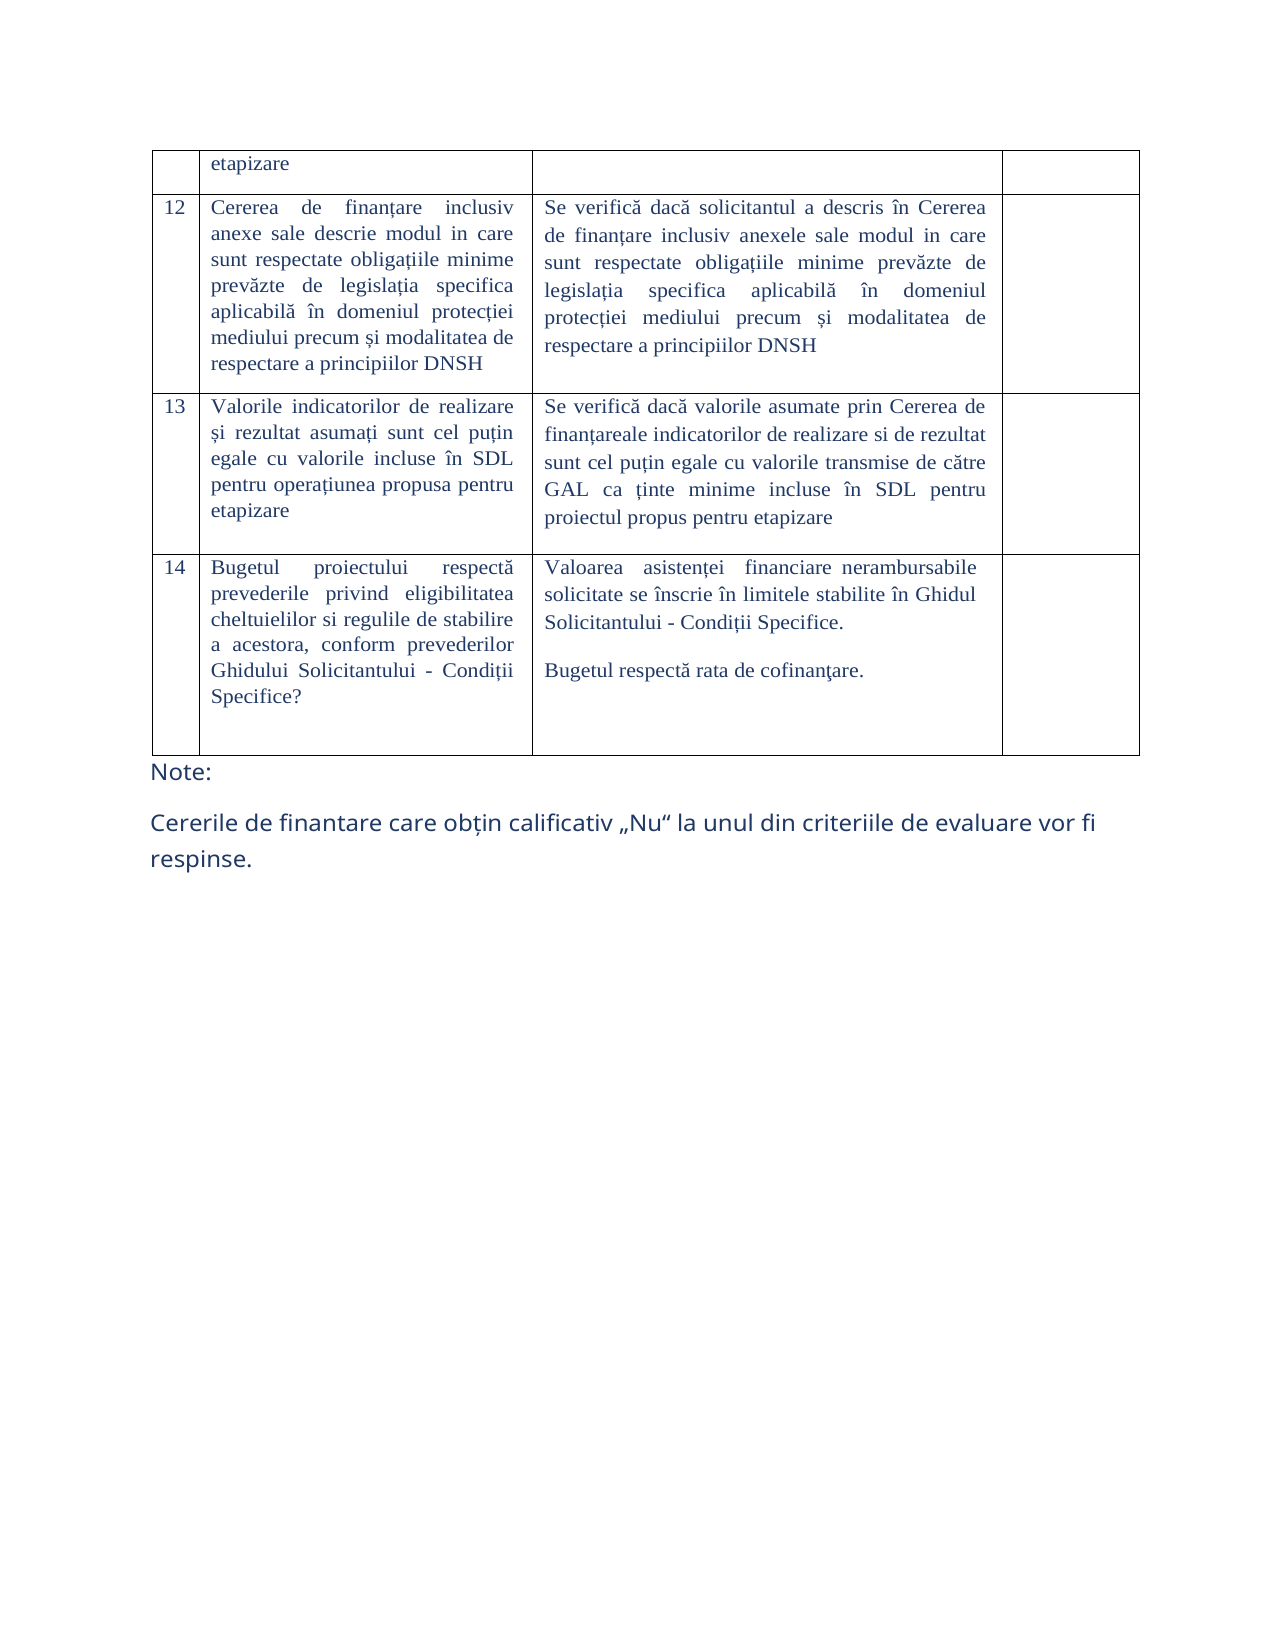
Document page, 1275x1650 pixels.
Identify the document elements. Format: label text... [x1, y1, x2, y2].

table_cell Valorile indicatorilor de realizare și rezultat asumați sunt cel puțin egale cu valorile incluse în SDL pentru operațiunea propusa pentru etapizare [200, 394, 532, 553]
table_cell 11 [153, 151, 199, 194]
text Cererile de finantare care obțin calificativ „Nu“ la unul din criteriile de evaluare vor fi respinse. [150, 807, 1125, 874]
table_cell Se verifică dacă valorile asumate prin Cererea de finanțareale indicatorilor de realizare si de rezultat sunt cel puțin egale cu valorile transmise de către GAL ca ținte minime incluse în SDL pentru proiectul propus pentru etapizare [533, 394, 1002, 553]
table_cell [533, 151, 1002, 194]
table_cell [200, 151, 532, 194]
table_cell 12 [153, 195, 199, 393]
table_cell Se verifică dacă solicitantul a descris în Cererea de finanțare inclusiv anexele sale modul in care sunt respectate obligațiile minime prevăzte de legislația specifica aplicabilă în domeniul protecției mediului precum și modalitatea de respectare a principiilor DNSH [533, 195, 1002, 393]
table_cell [1003, 195, 1139, 393]
table_cell 14 [153, 555, 199, 755]
table_cell [1003, 394, 1139, 553]
table_cell Bugetul proiectului respectă prevederile privind eligibilitatea cheltuielilor si regulile de stabilire a acestora, conform prevederilor Ghidului Solicitantului - Condiții Specifice? [200, 555, 532, 755]
table_cell [1003, 151, 1139, 194]
text Note: [150, 756, 1191, 787]
table_cell Cererea de finanțare inclusiv anexe sale descrie modul in care sunt respectate obligațiile minime prevăzte de legislația specifica aplicabilă în domeniul protecției mediului precum și modalitatea de respectare a principiilor DNSH [200, 195, 532, 393]
table_cell Valoarea asistenței financiare nerambursabile solicitate se înscrie în limitele stabilite în Ghidul Solicitantului - Condiții Specifice. Bugetul respectă rata de cofinanţare. [533, 555, 1002, 755]
table_cell [1003, 555, 1139, 755]
table_cell 13 [153, 394, 199, 553]
